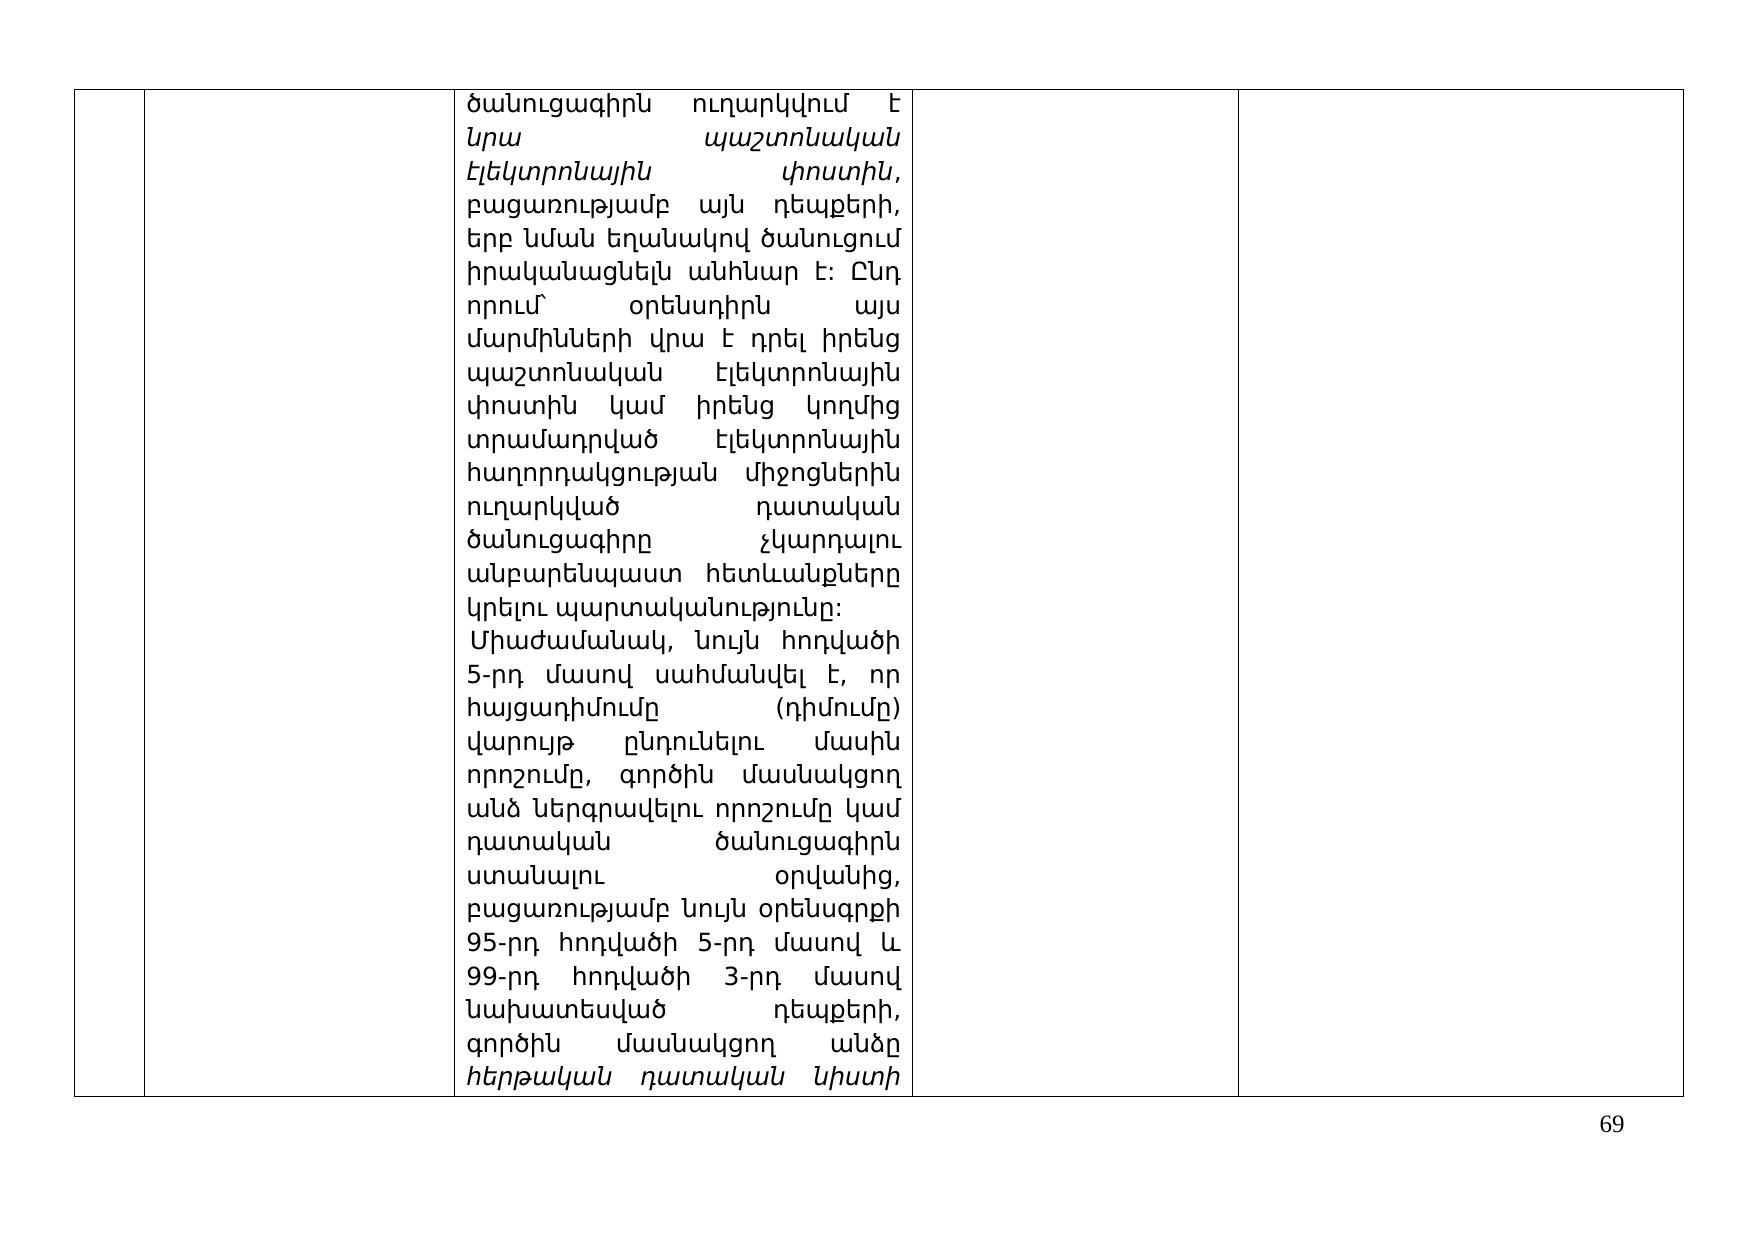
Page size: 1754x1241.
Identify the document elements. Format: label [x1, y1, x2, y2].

table_cell [913, 90, 1238, 1096]
table_cell [145, 90, 454, 1096]
table_cell [1239, 90, 1683, 1096]
table_cell [455, 90, 912, 1096]
table_cell [75, 90, 144, 1096]
